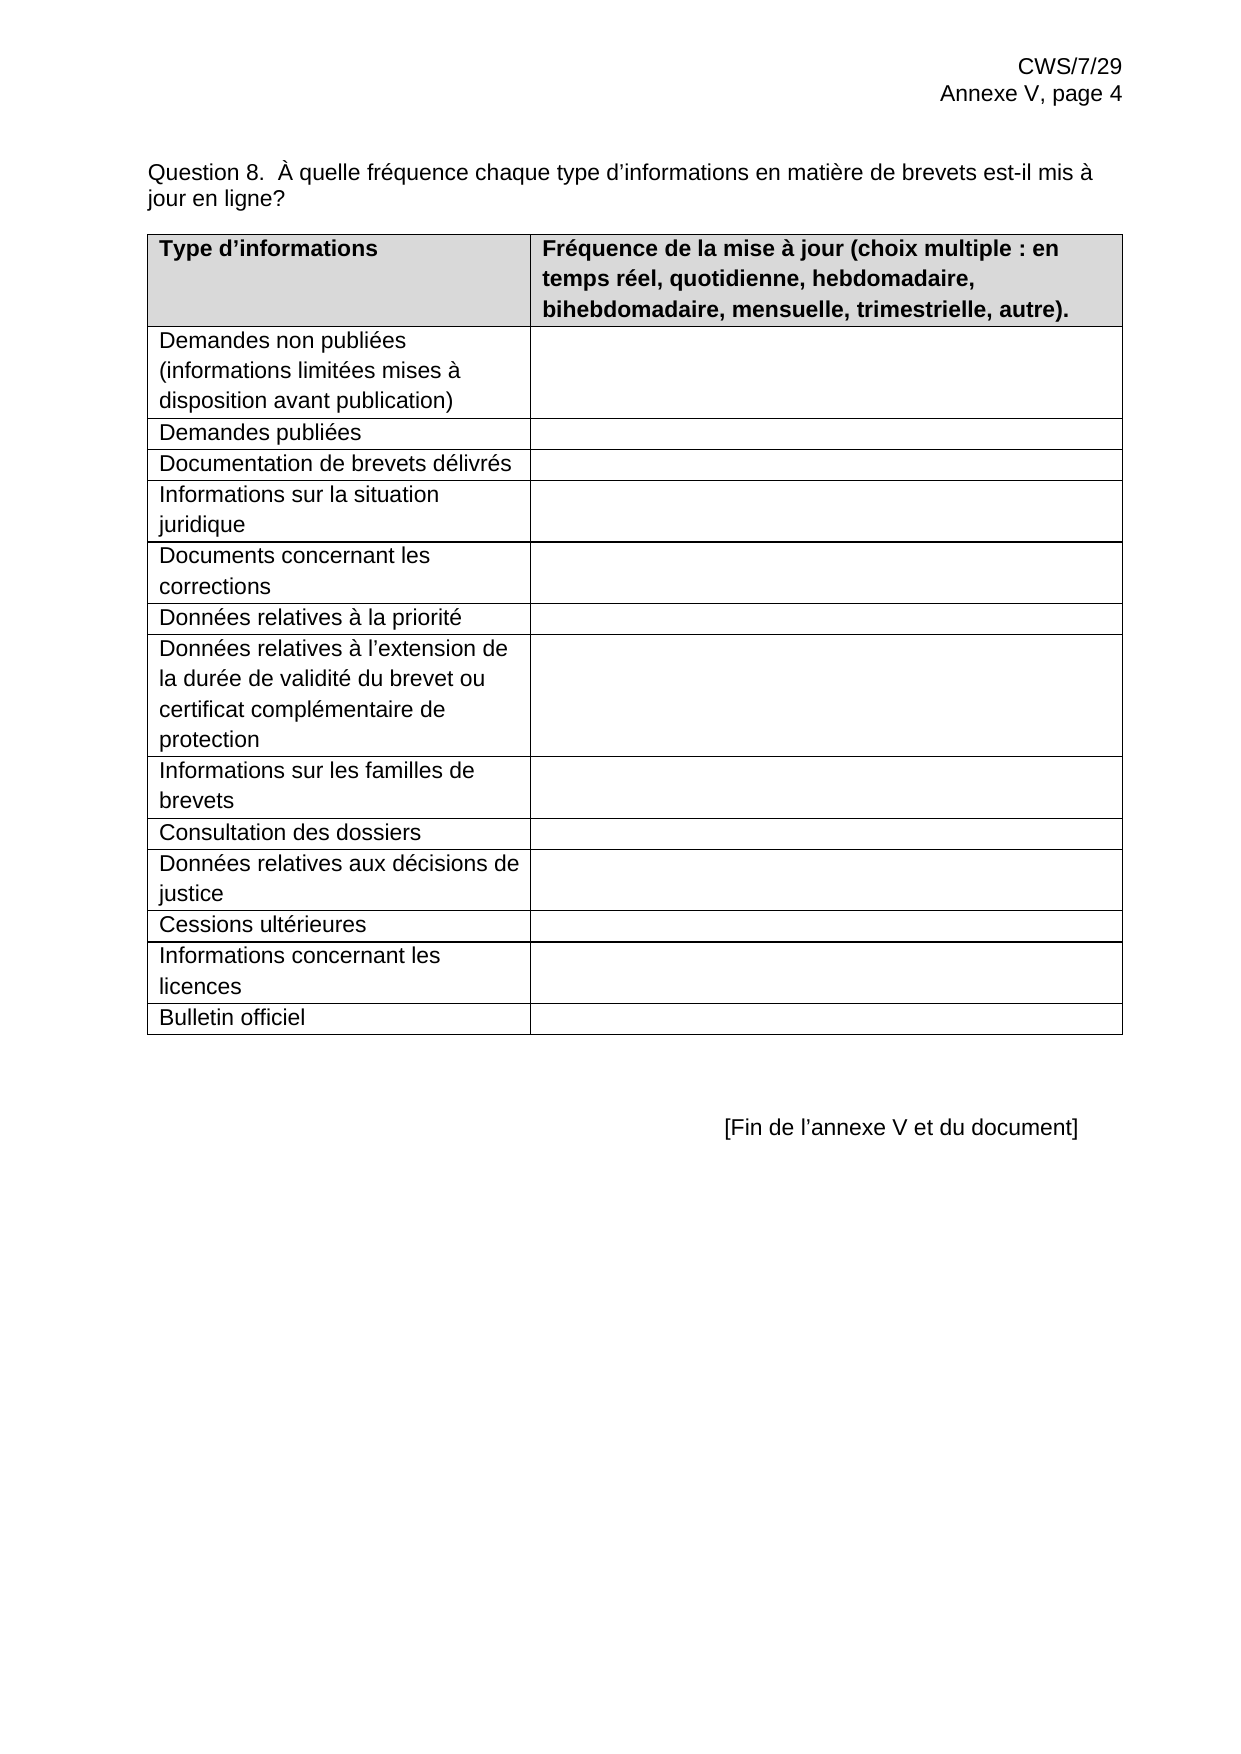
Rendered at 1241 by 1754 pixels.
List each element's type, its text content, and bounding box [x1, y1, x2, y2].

table_cell [531, 819, 1122, 849]
table_cell Données relatives à la priorité [148, 604, 530, 634]
table_cell [531, 327, 1122, 417]
table_cell [531, 757, 1122, 817]
table_cell [531, 635, 1122, 756]
list Question 8. À quelle fréquence chaque type d’informations en matière de brevets est-il mis à jour en ligne? [148, 158, 1122, 211]
table_cell [531, 911, 1122, 941]
table_cell Documents concernant les corrections [148, 543, 530, 603]
table_cell Données relatives à l’extension de la durée de validité du brevet ou certificat complémentaire de protection [148, 635, 530, 756]
table_cell [531, 943, 1122, 1003]
table_cell Informations sur les familles de brevets [148, 757, 530, 817]
table_cell Bulletin officiel [148, 1004, 530, 1034]
table_cell [531, 419, 1122, 449]
table_cell [531, 604, 1122, 634]
table_cell [531, 481, 1122, 541]
table_cell Consultation des dossiers [148, 819, 530, 849]
table_header Type d’informations [148, 235, 530, 326]
table_cell [531, 450, 1122, 480]
table_cell Documentation de brevets délivrés [148, 450, 530, 480]
table_cell Informations sur la situation juridique [148, 481, 530, 541]
table_header Fréquence de la mise à jour (choix multiple : en temps réel, quotidienne, hebdomadaire, bihebdomadaire, mensuelle, trimestrielle, autre). [531, 235, 1122, 326]
table_cell Données relatives aux décisions de justice [148, 850, 530, 910]
table_cell Informations concernant les licences [148, 943, 530, 1003]
table_cell Demandes publiées [148, 419, 530, 449]
text [Fin de l’annexe V et du document] [724, 1114, 1122, 1141]
table_cell [531, 543, 1122, 603]
table_cell Cessions ultérieures [148, 911, 530, 941]
table_cell [531, 850, 1122, 910]
table_cell [531, 1004, 1122, 1034]
table_cell Demandes non publiées (informations limitées mises à disposition avant publication) [148, 327, 530, 417]
